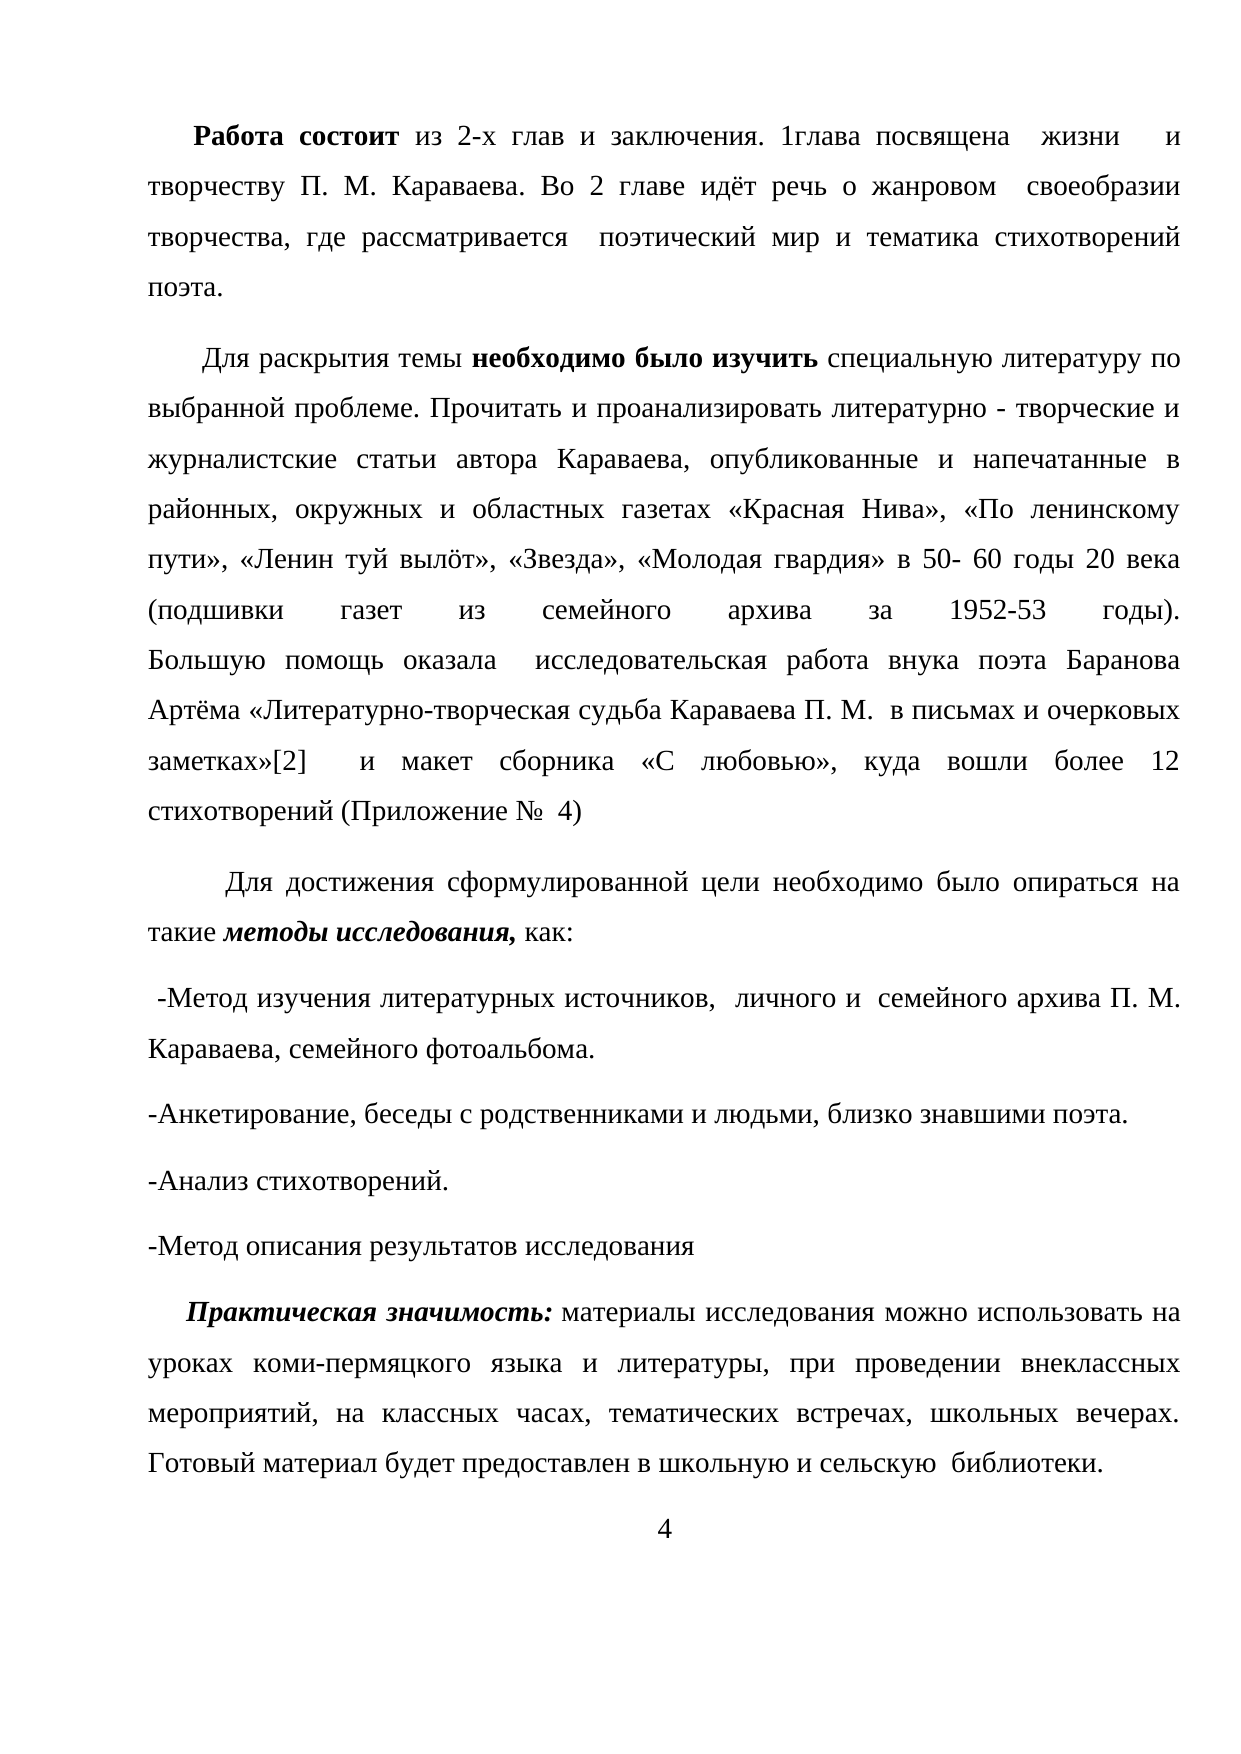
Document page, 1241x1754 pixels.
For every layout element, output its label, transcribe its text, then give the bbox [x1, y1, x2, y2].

text Для достижения сформулированной цели необходимо было опираться на такие методы исследования, как: [148, 864, 1181, 948]
text Практическая значимость: материалы исследования можно использовать на уроках коми-пермяцкого языка и литературы, при проведении внеклассных мероприятий, на классных часах, тематических встречах, школьных вечерах. Готовый материал будет предоставлен в школьную и сельскую библиотеки. [148, 1294, 1181, 1479]
text -Метод изучения литературных источников, личного и семейного архива П. М. Караваева, семейного фотоальбома. [148, 980, 1181, 1064]
text -Анкетирование, беседы с родственниками и людьми, близко знавшими поэта. [148, 1097, 1181, 1130]
text -Анализ стихотворений. [148, 1163, 1181, 1196]
text Для раскрытия темы необходимо было изучить специальную литературу по выбранной проблеме. Прочитать и проанализировать литературно - творческие и журналистские статьи автора Караваева, опубликованные и напечатанные в районных, окружных и областных газетах «Красная Нива», «По ленинскому пути», «Ленин туй вылӧт», «Звезда», «Молодая гвардия» в 50- 60 годы 20 века (подшивки газет из семейного архива за 1952-53 годы). Большую помощь оказала исследовательская работа внука поэта Баранова Артёма «Литературно-творческая судьба Караваева П. М. в письмах и очерковых заметках»[2] и макет сборника «С любовью», куда вошли более 12 стихотворений (Приложение № 4) [148, 340, 1181, 827]
text Работа состоит из 2-х глав и заключения. 1глава посвящена жизни и творчеству П. М. Караваева. Во 2 главе идёт речь о жанровом своеобразии творчества, где рассматривается поэтический мир и тематика стихотворений поэта. [148, 118, 1181, 303]
text -Метод описания результатов исследования [148, 1228, 1181, 1262]
text 4 [148, 1511, 1181, 1545]
